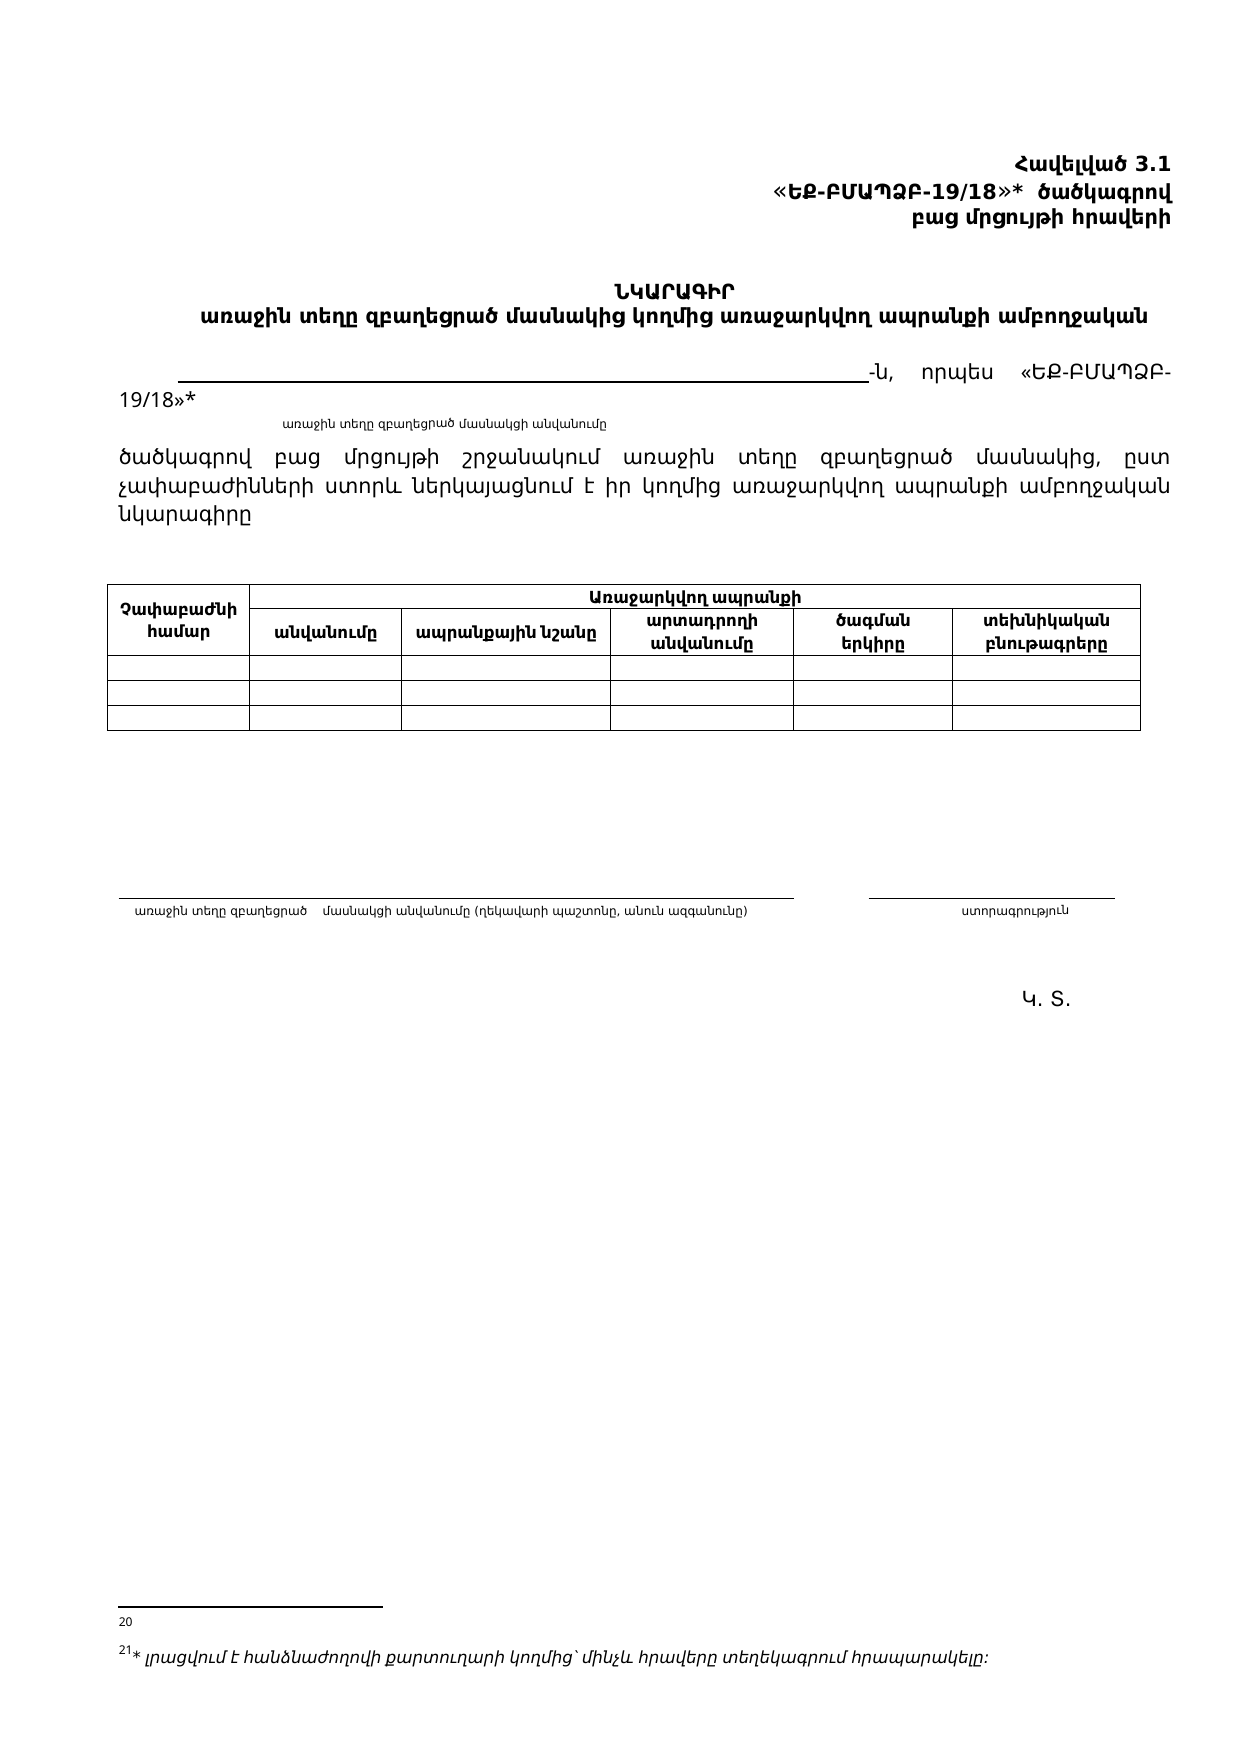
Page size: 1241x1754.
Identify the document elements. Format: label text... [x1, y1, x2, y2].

table_cell [794, 656, 952, 680]
table_cell [108, 706, 249, 730]
table_cell արտադրողի անվանումը [611, 609, 793, 654]
text Կ. Տ. [118, 987, 1171, 1011]
table_cell [402, 706, 610, 730]
table_cell [953, 681, 1140, 705]
table_cell [108, 656, 249, 680]
text «ԵՔ-ԲՄԱՊՁԲ-19/18»* ծածկագրով [118, 176, 1171, 205]
subtitle առաջին տեղը զբաղեցրած մասնակից կողմից առաջարկվող ապրանքի ամբողջական [118, 304, 1171, 329]
table_cell [953, 706, 1140, 730]
table_cell [953, 656, 1140, 680]
subtitle Հավելված 3.1 [118, 152, 1171, 176]
table_cell [250, 681, 401, 705]
table_cell [250, 706, 401, 730]
table_cell [611, 706, 793, 730]
table_cell [402, 681, 610, 705]
text առաջին տեղը զբաղեցրած մասնակցի անվանումը (ղեկավարի պաշտոնը, անուն ազգանունը) ստորագրություն [118, 902, 1171, 930]
subtitle ՆԿԱՐԱԳԻՐ [118, 280, 1171, 304]
table_cell անվանումը [250, 609, 401, 654]
table_cell [794, 706, 952, 730]
table_header Չափաբաժնի համար [108, 585, 249, 654]
text -ն, որպես «ԵՔ-ԲՄԱՊՁԲ-19/18»* [118, 357, 1171, 414]
text առաջին տեղը զբաղեցրած մասնակցի անվանումը [118, 414, 1171, 442]
table_cell [611, 681, 793, 705]
table_cell [108, 681, 249, 705]
table_header Առաջարկվող ապրանքի [250, 585, 1140, 608]
table_cell [794, 681, 952, 705]
table_cell [611, 656, 793, 680]
text ծածկագրով բաց մրցույթի շրջանակում առաջին տեղը զբաղեցրած մասնակից, ըստ չափաբաժինների ստորև ներկայացնում է իր կողմից առաջարկվող ապրանքի ամբողջական նկարագիրը [118, 442, 1171, 528]
table_cell [250, 656, 401, 680]
table_cell ծագման երկիրը [794, 609, 952, 654]
table_cell ապրանքային նշանը [402, 609, 610, 654]
table_cell [402, 656, 610, 680]
text բաց մրցույթի հրավերի [118, 205, 1171, 229]
table_cell տեխնիկական բնութագրերը [953, 609, 1140, 654]
